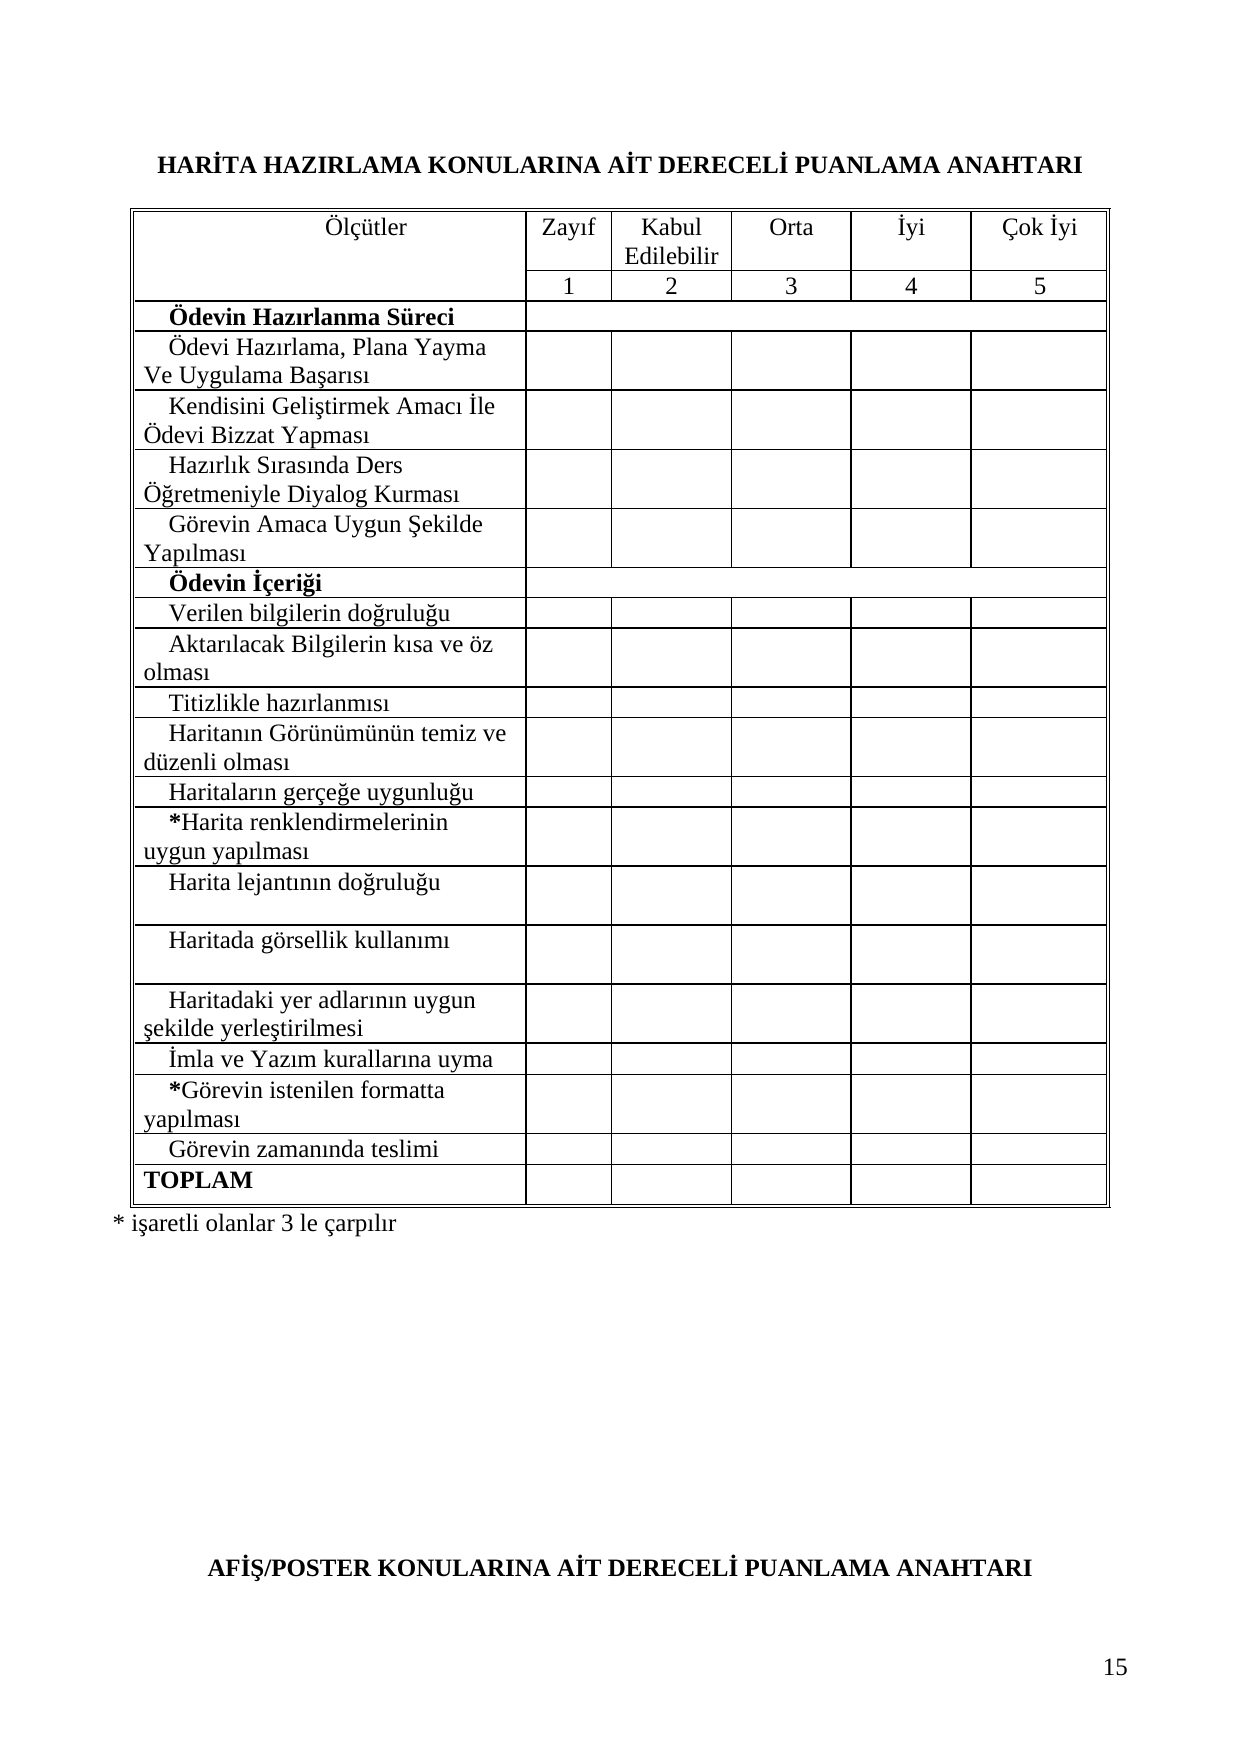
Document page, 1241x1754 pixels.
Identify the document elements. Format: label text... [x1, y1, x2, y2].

table_cell [612, 926, 731, 983]
table_header Çok İyi [972, 212, 1106, 270]
table_cell [972, 391, 1106, 448]
table_cell 4 [852, 271, 970, 300]
table_cell 3 [732, 271, 850, 300]
table_cell [527, 509, 611, 567]
table_cell [527, 688, 611, 717]
table_cell Verilen bilgilerin doğruluğu [134, 598, 525, 627]
text * işaretli olanlar 3 le çarpılır [112, 1208, 1128, 1237]
table_cell [732, 1075, 850, 1132]
table_cell [852, 629, 970, 686]
table_cell İmla ve Yazım kurallarına uyma [134, 1043, 525, 1073]
table_cell [527, 1134, 611, 1164]
table_cell [732, 1044, 850, 1073]
table_cell [852, 391, 970, 448]
table_cell [732, 391, 850, 448]
table_cell Haritada görsellik kullanımı [134, 925, 525, 983]
table_cell Haritadaki yer adlarının uygun şekilde yerleştirilmesi [134, 984, 525, 1042]
table_cell [852, 867, 970, 924]
text HARİTA HAZIRLAMA KONULARINA AİT DERECELİ PUANLAMA ANAHTARI [112, 150, 1128, 179]
table_cell Ödevi Hazırlama, Plana Yayma Ve Uygulama Başarısı [134, 331, 525, 389]
table_cell [612, 391, 731, 448]
table_cell [972, 926, 1106, 983]
table_cell [732, 332, 850, 389]
table_cell [852, 688, 970, 717]
table_cell [732, 509, 850, 567]
table_cell [527, 777, 611, 806]
table_cell [527, 1075, 611, 1132]
table_cell [852, 509, 970, 567]
table_cell [527, 808, 611, 865]
table_cell [852, 332, 970, 389]
table_cell [732, 450, 850, 507]
table_cell Titizlikle hazırlanmısı [134, 687, 525, 717]
table_cell 5 [972, 271, 1106, 300]
table_cell [732, 688, 850, 717]
table_cell *Harita renklendirmelerinin uygun yapılması [134, 807, 525, 865]
table_cell [527, 1044, 611, 1073]
table_cell Ödevin Hazırlanma Süreci [134, 301, 525, 330]
table_cell [612, 1165, 731, 1204]
table_cell [972, 629, 1106, 686]
table_cell [612, 598, 731, 627]
table_cell [527, 985, 611, 1042]
table_cell Görevin zamanında teslimi [134, 1134, 525, 1164]
table_cell Görevin Amaca Uygun Şekilde Yapılması [134, 509, 525, 567]
table_cell [972, 808, 1106, 865]
table_cell TOPLAM [134, 1165, 525, 1204]
table_cell [852, 777, 970, 806]
table_cell [732, 777, 850, 806]
table_cell [612, 509, 731, 567]
table_cell [732, 629, 850, 686]
table_cell [612, 1134, 731, 1164]
table_cell [732, 718, 850, 776]
table_cell [972, 985, 1106, 1042]
table_cell [732, 867, 850, 924]
table_cell [972, 1134, 1106, 1164]
table_cell 1 [527, 271, 611, 300]
table_cell [612, 1075, 731, 1132]
table_cell 2 [612, 271, 731, 300]
table_header Ölçütler [134, 212, 525, 300]
table_cell [527, 332, 611, 389]
text AFİŞ/POSTER KONULARINA AİT DERECELİ PUANLAMA ANAHTARI [112, 1553, 1128, 1582]
table_cell [527, 629, 611, 686]
table_cell [612, 629, 731, 686]
table_cell *Görevin istenilen formatta yapılması [134, 1075, 525, 1132]
table_header İyi [852, 212, 970, 270]
table_cell [972, 598, 1106, 627]
table_cell Hazırlık Sırasında Ders Öğretmeniyle Diyalog Kurması [134, 450, 525, 507]
table_cell [732, 808, 850, 865]
table_cell [972, 867, 1106, 924]
table_cell [852, 1044, 970, 1073]
table_cell Haritaların gerçeğe uygunluğu [134, 777, 525, 806]
table_cell [972, 718, 1106, 776]
table_cell [732, 1165, 850, 1204]
table_cell [852, 450, 970, 507]
table_cell [972, 509, 1106, 567]
table_cell [527, 718, 611, 776]
table_cell [972, 777, 1106, 806]
table_cell [852, 598, 970, 627]
table_cell [527, 391, 611, 448]
table_cell [972, 688, 1106, 717]
table_cell [852, 718, 970, 776]
table_cell [732, 1134, 850, 1164]
table_cell [612, 688, 731, 717]
table_cell [972, 332, 1106, 389]
table_header Orta [732, 212, 850, 270]
table_cell [732, 598, 850, 627]
table_cell [852, 985, 970, 1042]
table_header Kabul Edilebilir [612, 212, 731, 270]
table_cell Ödevin İçeriği [134, 568, 525, 597]
table_cell [972, 1044, 1106, 1073]
table_cell [612, 985, 731, 1042]
table_cell [527, 302, 1106, 330]
table_cell [527, 867, 611, 924]
table_cell [852, 926, 970, 983]
table_cell [527, 450, 611, 507]
table_cell Aktarılacak Bilgilerin kısa ve öz olması [134, 628, 525, 686]
table_cell [732, 985, 850, 1042]
table_cell [527, 598, 611, 627]
table_header Zayıf [527, 212, 611, 270]
table_cell Harita lejantının doğruluğu [134, 866, 525, 924]
table_cell [852, 1165, 970, 1204]
table_cell [612, 867, 731, 924]
table_cell [612, 1044, 731, 1073]
table_cell [612, 808, 731, 865]
table_cell [612, 450, 731, 507]
table_cell [732, 926, 850, 983]
table_cell [527, 1165, 611, 1204]
table_cell [972, 1075, 1106, 1132]
table_cell [612, 332, 731, 389]
table_cell [852, 1075, 970, 1132]
table_cell [527, 568, 1106, 597]
table_cell [612, 777, 731, 806]
table_cell [852, 1134, 970, 1164]
table_cell [612, 718, 731, 776]
table_cell [972, 1165, 1106, 1204]
table_cell [527, 926, 611, 983]
table_cell Haritanın Görünümünün temiz ve düzenli olması [134, 718, 525, 776]
table_cell Kendisini Geliştirmek Amacı İle Ödevi Bizzat Yapması [134, 390, 525, 448]
table_cell [852, 808, 970, 865]
table_cell [972, 450, 1106, 507]
